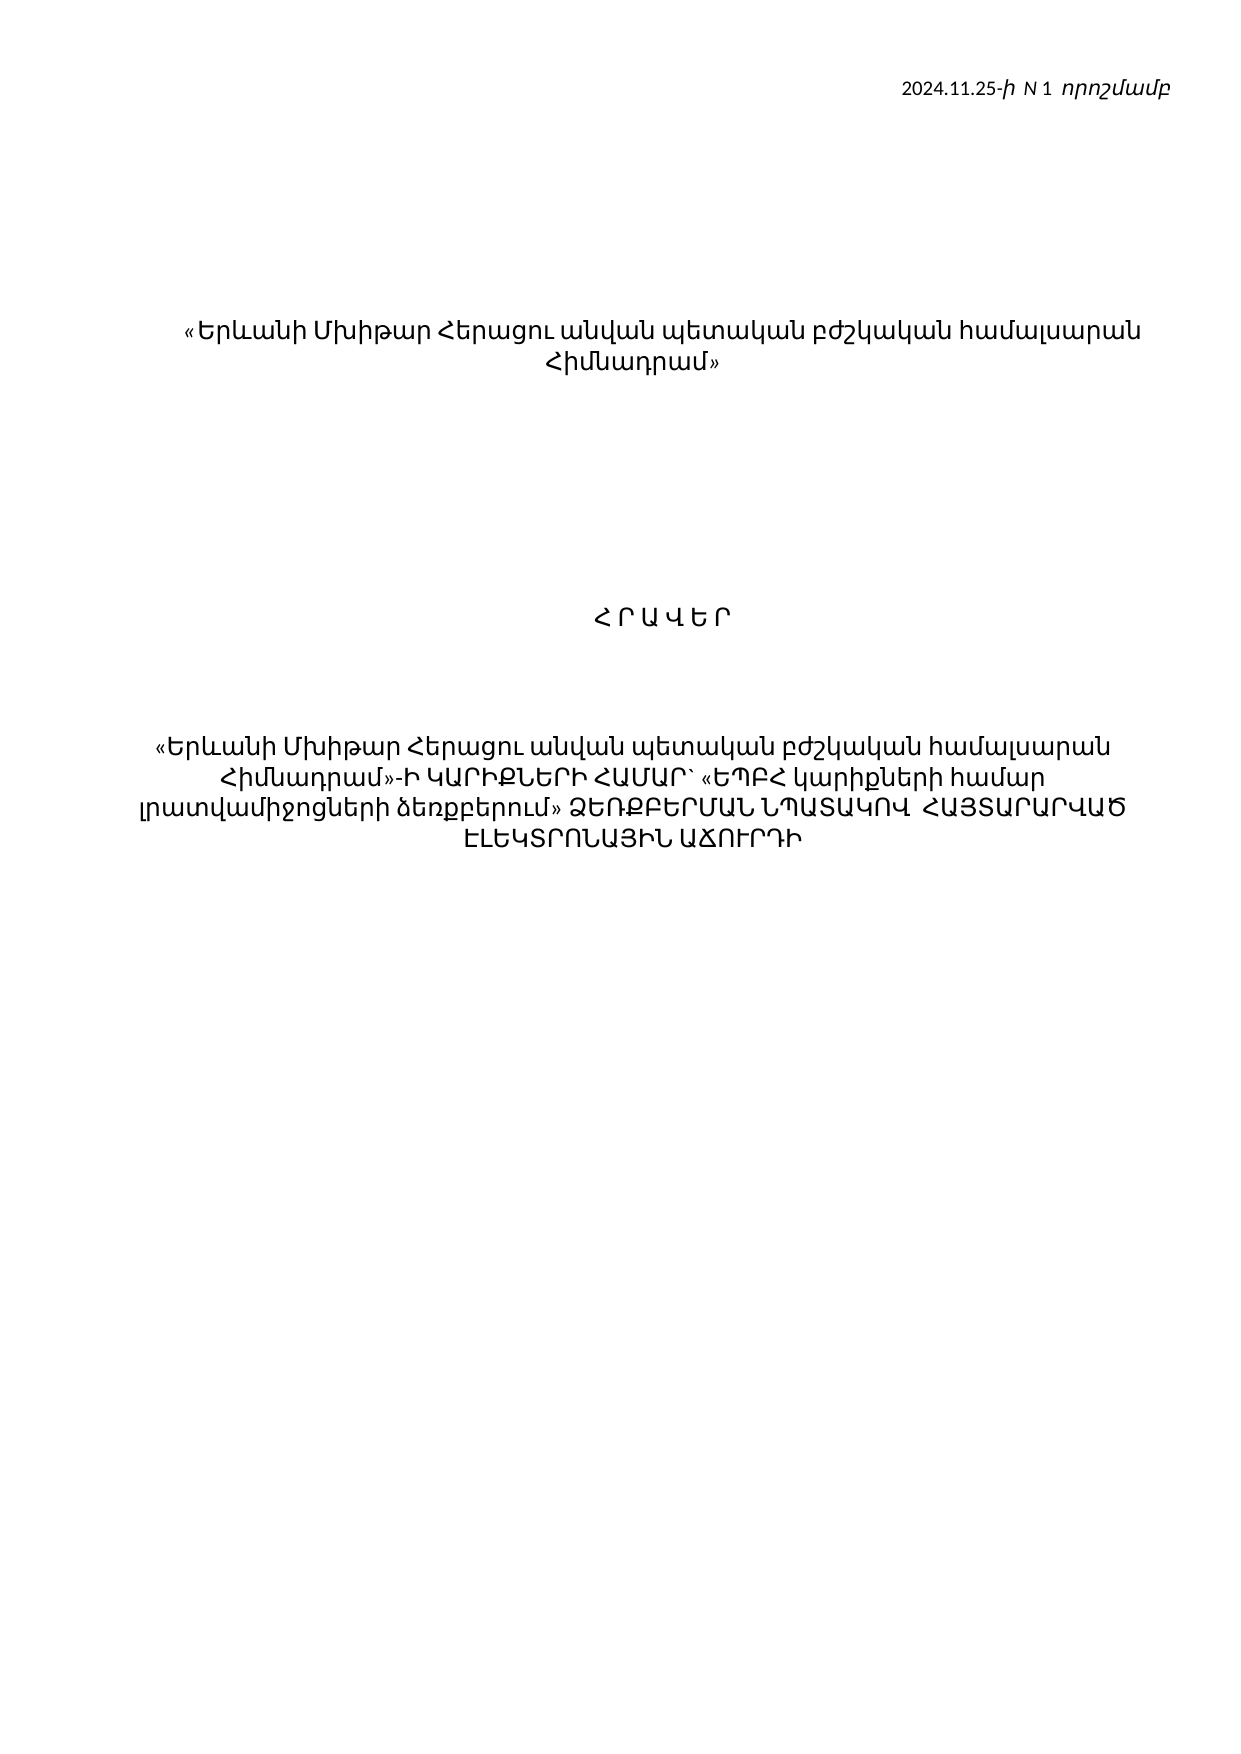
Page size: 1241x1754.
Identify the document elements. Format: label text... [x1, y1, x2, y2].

text « Երևանի Մխիթար Հերացու անվան պետական բժշկական համալսարան Հիմնադրամ» [94, 316, 1172, 377]
text Հ Ր Ա Վ Ե Ր [94, 602, 1172, 633]
text 2024.11.25 -ի N 1 որոշմամբ [94, 75, 1171, 100]
text «Երևանի Մխիթար Հերացու անվան պետական բժշկական համալսարան Հիմնադրամ»-Ի ԿԱՐԻՔՆԵՐԻ ՀԱՄԱՐ` «ԵՊԲՀ կարիքների համար լրատվամիջոցների ձեռքբերում» ՁԵՌՔԲԵՐՄԱՆ ՆՊԱՏԱԿՈՎ ՀԱՅՏԱՐԱՐՎԱԾ ԷԼԵԿՏՐՈՆԱՅԻՆ ԱՃՈՒՐԴԻ [94, 731, 1172, 853]
